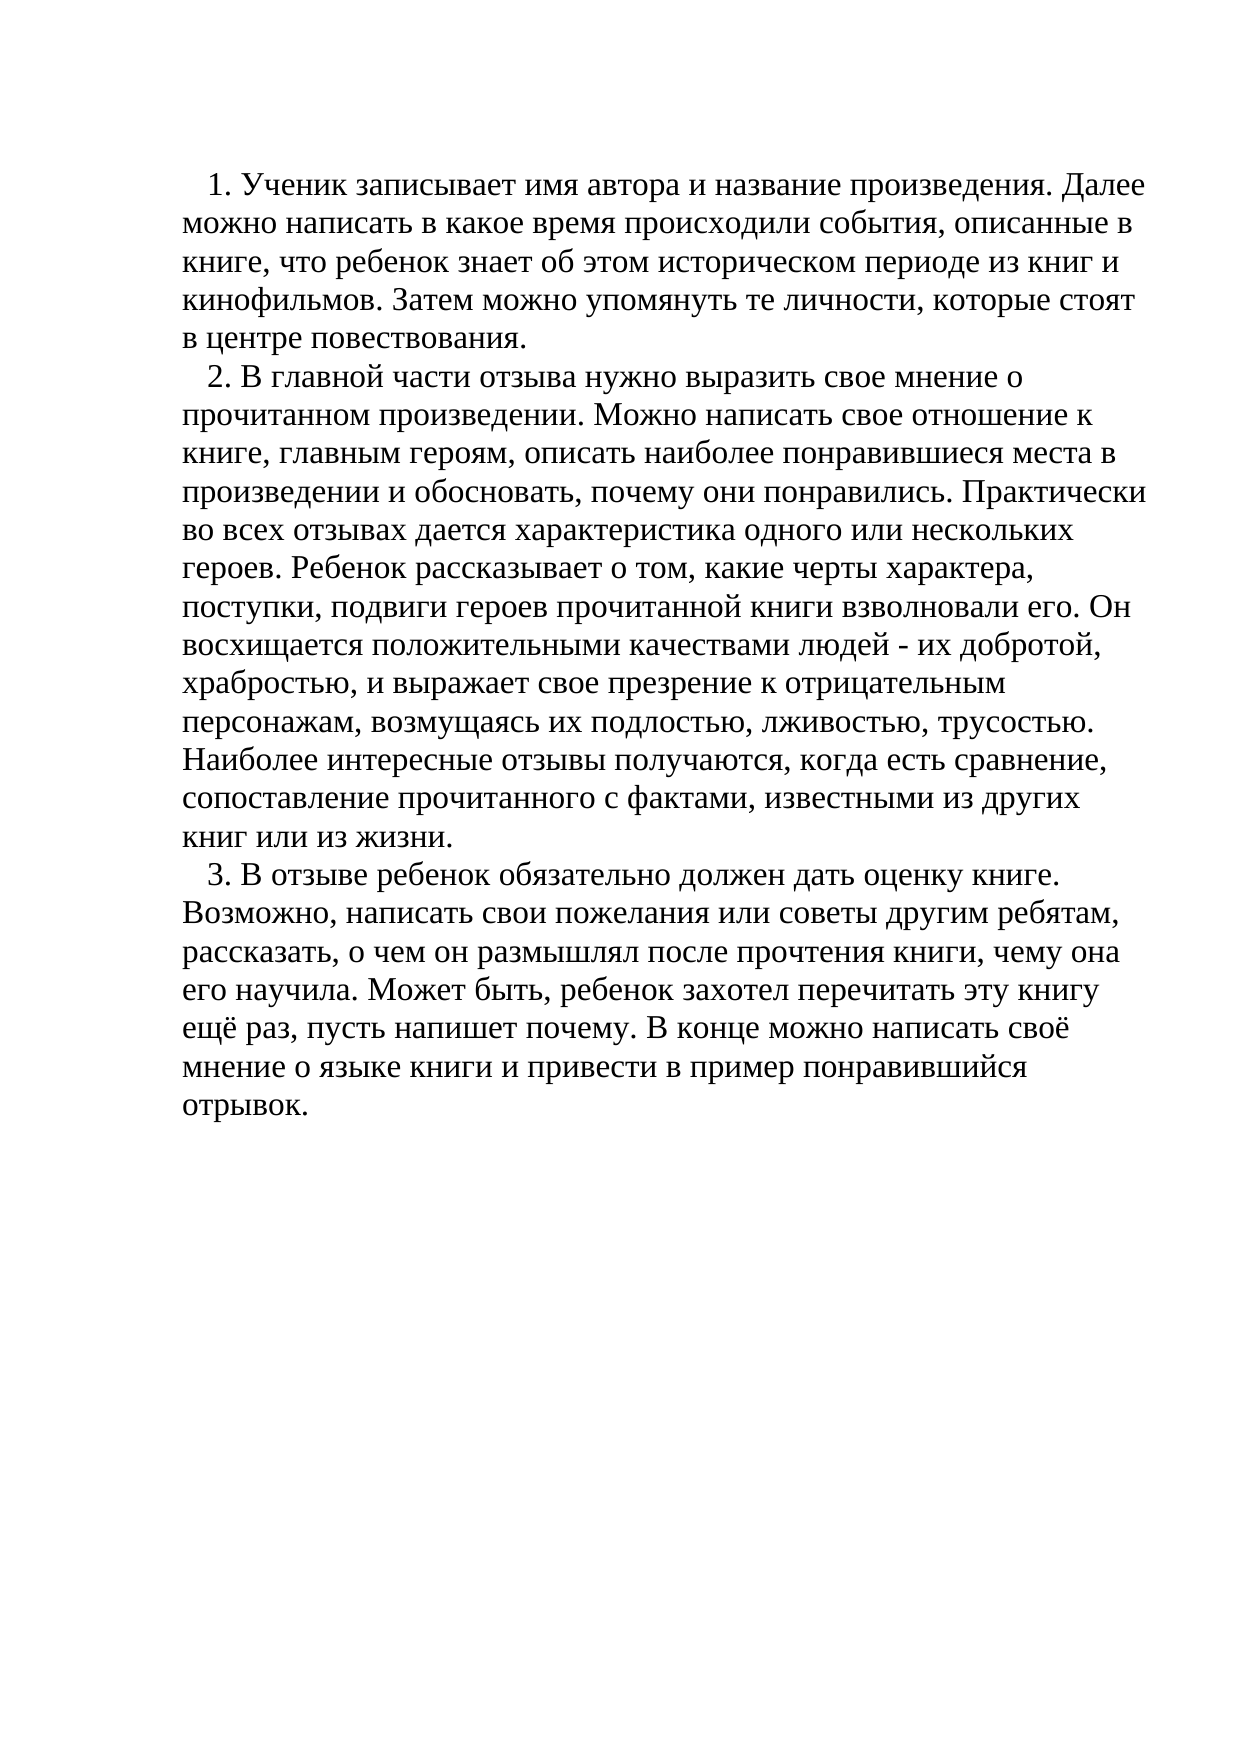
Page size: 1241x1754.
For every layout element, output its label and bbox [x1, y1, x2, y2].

table_header [177, 118, 1152, 1629]
